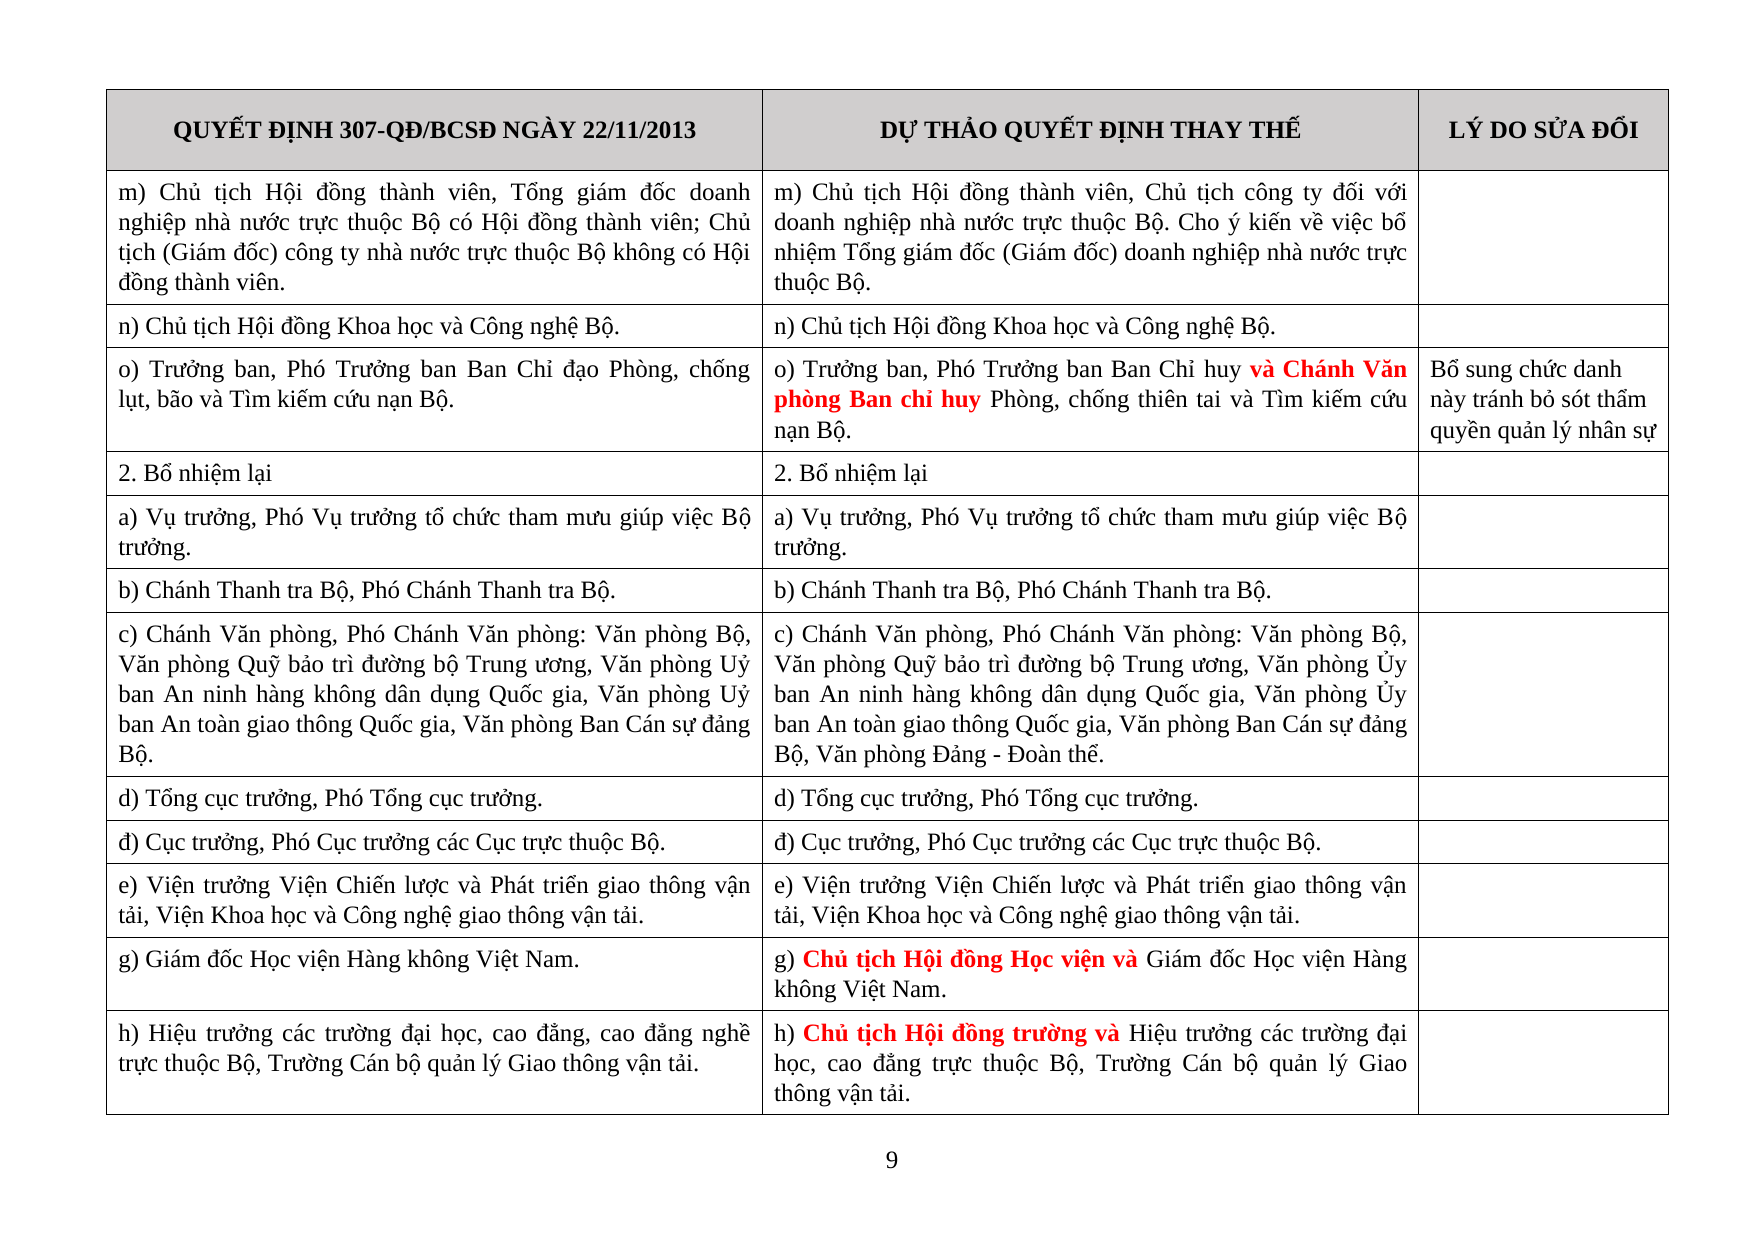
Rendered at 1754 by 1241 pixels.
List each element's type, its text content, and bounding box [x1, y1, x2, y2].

table_cell d) Tổng cục trưởng, Phó Tổng cục trưởng. [763, 777, 1418, 819]
table_cell 2. Bổ nhiệm lại [107, 452, 762, 494]
table_header QUYẾT ĐỊNH 307-QĐ/BCSĐ NGÀY 22/11/2013 [107, 90, 762, 170]
table_cell a) Vụ trưởng, Phó Vụ trưởng tổ chức tham mưu giúp việc Bộ trưởng. [763, 496, 1418, 568]
table_cell Bổ sung chức danh này tránh bỏ sót thẩm quyền quản lý nhân sự [1419, 348, 1668, 451]
table_cell [1419, 821, 1668, 863]
table_cell [1419, 777, 1668, 819]
table_cell c) Chánh Văn phòng, Phó Chánh Văn phòng: Văn phòng Bộ, Văn phòng Quỹ bảo trì đường bộ Trung ương, Văn phòng Uỷ ban An ninh hàng không dân dụng Quốc gia, Văn phòng Uỷ ban An toàn giao thông Quốc gia, Văn phòng Ban Cán sự đảng Bộ. [107, 613, 762, 776]
table_cell [1419, 496, 1668, 568]
table_cell c) Chánh Văn phòng, Phó Chánh Văn phòng: Văn phòng Bộ, Văn phòng Quỹ bảo trì đường bộ Trung ương, Văn phòng Ủy ban An ninh hàng không dân dụng Quốc gia, Văn phòng Ủy ban An toàn giao thông Quốc gia, Văn phòng Ban Cán sự đảng Bộ, Văn phòng Đảng - Đoàn thể. [763, 613, 1418, 776]
table_cell n) Chủ tịch Hội đồng Khoa học và Công nghệ Bộ. [107, 305, 762, 347]
table_cell [1419, 1011, 1668, 1114]
table_cell m) Chủ tịch Hội đồng thành viên, Chủ tịch công ty đối với doanh nghiệp nhà nước trực thuộc Bộ. Cho ý kiến về việc bổ nhiệm Tổng giám đốc (Giám đốc) doanh nghiệp nhà nước trực thuộc Bộ. [763, 171, 1418, 303]
table_cell b) Chánh Thanh tra Bộ, Phó Chánh Thanh tra Bộ. [107, 569, 762, 612]
table_header LÝ DO SỬA ĐỔI [1419, 90, 1668, 170]
table_cell 2. Bổ nhiệm lại [763, 452, 1418, 494]
table_cell e) Viện trưởng Viện Chiến lược và Phát triển giao thông vận tải, Viện Khoa học và Công nghệ giao thông vận tải. [107, 864, 762, 937]
table_cell g) Giám đốc Học viện Hàng không Việt Nam. [107, 938, 762, 1010]
table_cell [1419, 171, 1668, 303]
table_cell [1419, 452, 1668, 494]
table_cell h) Hiệu trưởng các trường đại học, cao đẳng, cao đẳng nghề trực thuộc Bộ, Trường Cán bộ quản lý Giao thông vận tải. [107, 1011, 762, 1114]
table_cell o) Trưởng ban, Phó Trưởng ban Ban Chỉ đạo Phòng, chống lụt, bão và Tìm kiếm cứu nạn Bộ. [107, 348, 762, 451]
table_header DỰ THẢO QUYẾT ĐỊNH THAY THẾ [763, 90, 1418, 170]
table_cell [1419, 938, 1668, 1010]
table_cell m) Chủ tịch Hội đồng thành viên, Tổng giám đốc doanh nghiệp nhà nước trực thuộc Bộ có Hội đồng thành viên; Chủ tịch (Giám đốc) công ty nhà nước trực thuộc Bộ không có Hội đồng thành viên. [107, 171, 762, 303]
table_cell a) Vụ trưởng, Phó Vụ trưởng tổ chức tham mưu giúp việc Bộ trưởng. [107, 496, 762, 568]
table_cell đ) Cục trưởng, Phó Cục trưởng các Cục trực thuộc Bộ. [763, 821, 1418, 863]
table_cell b) Chánh Thanh tra Bộ, Phó Chánh Thanh tra Bộ. [763, 569, 1418, 612]
table_cell [1419, 569, 1668, 612]
table_cell n) Chủ tịch Hội đồng Khoa học và Công nghệ Bộ. [763, 305, 1418, 347]
table_cell g) Chủ tịch Hội đồng Học viện và Giám đốc Học viện Hàng không Việt Nam. [763, 938, 1418, 1010]
table_cell e) Viện trưởng Viện Chiến lược và Phát triển giao thông vận tải, Viện Khoa học và Công nghệ giao thông vận tải. [763, 864, 1418, 937]
table_cell o) Trưởng ban, Phó Trưởng ban Ban Chỉ huy và Chánh Văn phòng Ban chỉ huy Phòng, chống thiên tai và Tìm kiếm cứu nạn Bộ. [763, 348, 1418, 451]
table_cell [1419, 305, 1668, 347]
table_cell [1419, 613, 1668, 776]
table_cell d) Tổng cục trưởng, Phó Tổng cục trưởng. [107, 777, 762, 819]
table_cell h) Chủ tịch Hội đồng trường và Hiệu trưởng các trường đại học, cao đẳng trực thuộc Bộ, Trường Cán bộ quản lý Giao thông vận tải. [763, 1011, 1418, 1114]
table_cell đ) Cục trưởng, Phó Cục trưởng các Cục trực thuộc Bộ. [107, 821, 762, 863]
table_cell [1419, 864, 1668, 937]
